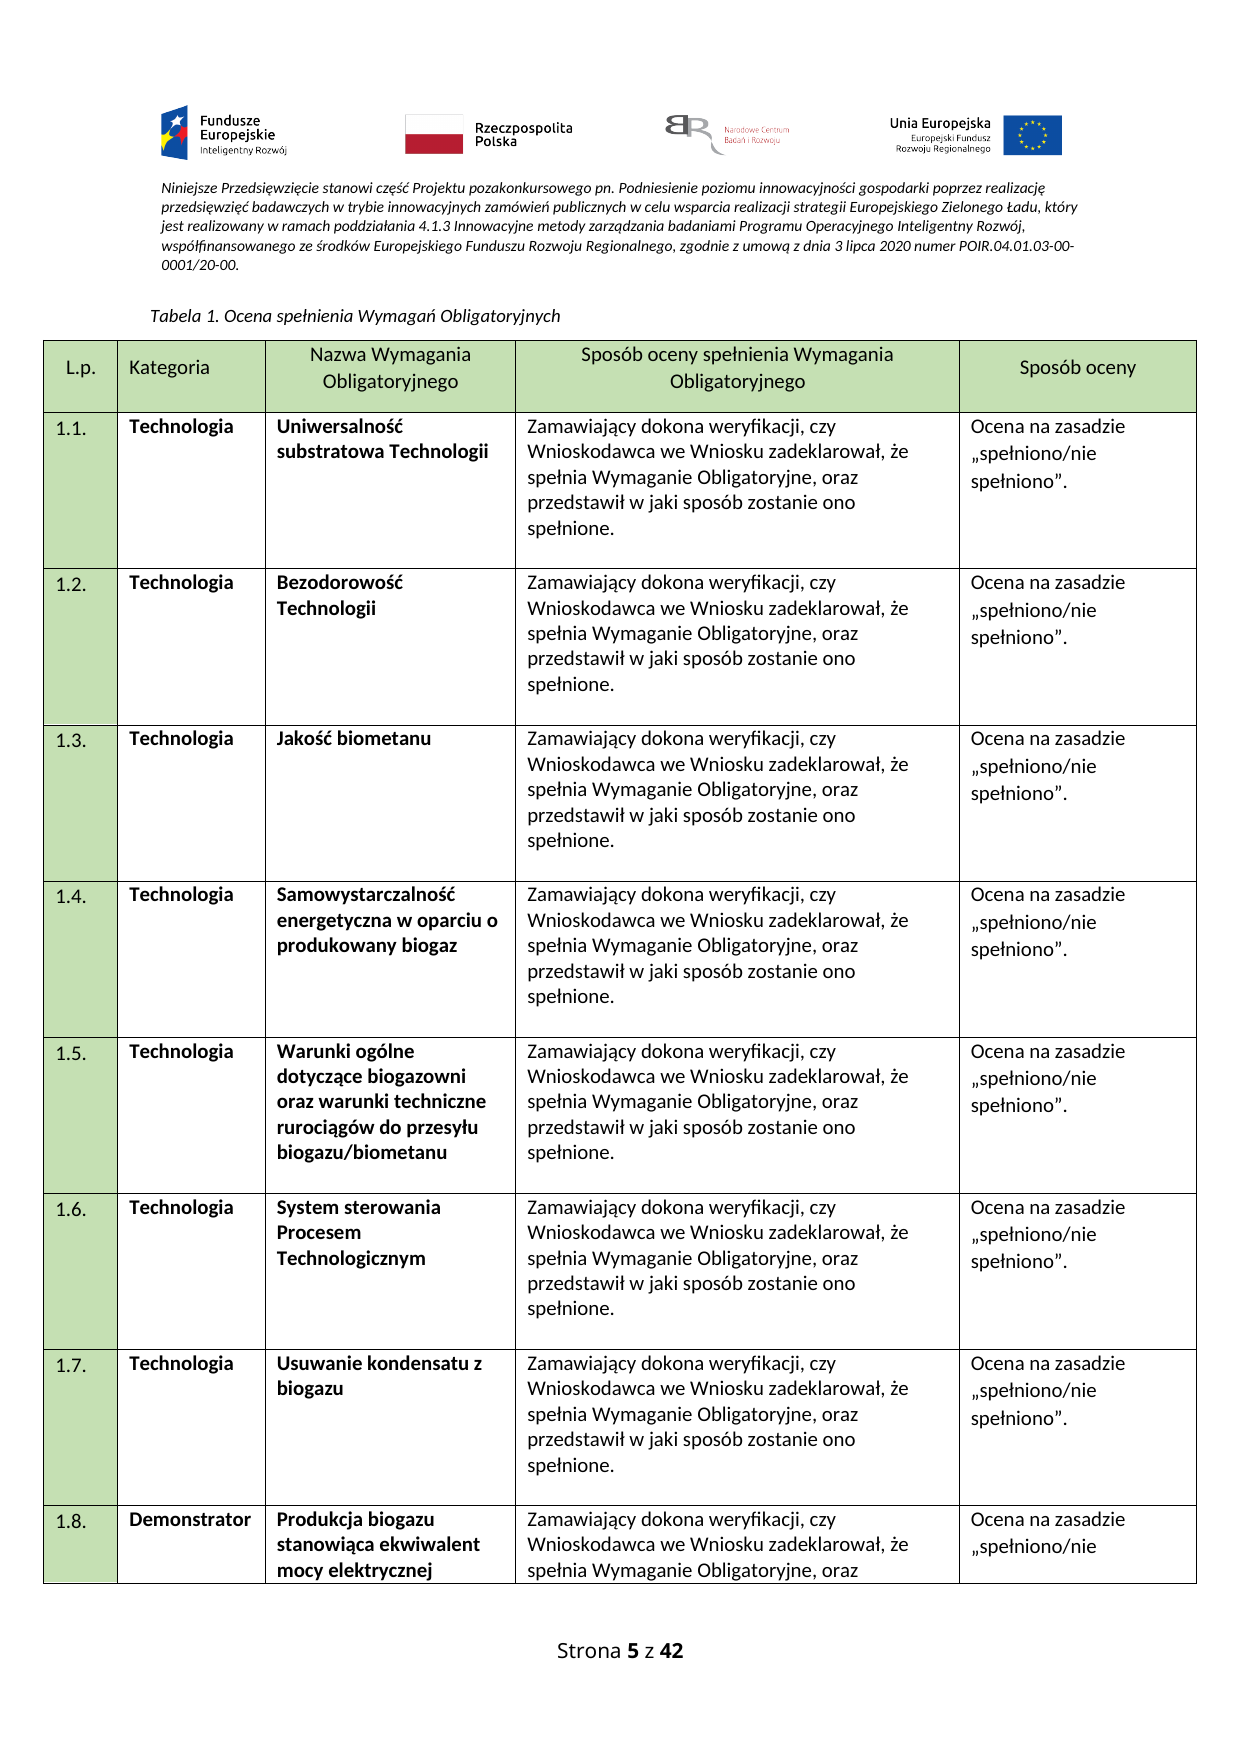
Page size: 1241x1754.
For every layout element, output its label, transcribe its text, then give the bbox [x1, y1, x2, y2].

table_header Kategoria [118, 341, 265, 412]
table_cell Technologia [118, 569, 265, 724]
table_cell Ocena na zasadzie „spełniono/nie spełniono”. [960, 569, 1196, 724]
table_cell [44, 1194, 117, 1349]
table_cell [44, 882, 117, 1037]
table_cell Ocena na zasadzie „spełniono/nie spełniono”. [960, 1038, 1196, 1193]
table_cell Technologia [118, 413, 265, 568]
text Tabela 1. Ocena spełnienia Wymagań Obligatoryjnych [150, 304, 1090, 327]
table_cell Demonstrator [118, 1506, 265, 1582]
table_header Sposób oceny spełnienia Wymagania Obligatoryjnego [516, 341, 959, 412]
table_cell Ocena na zasadzie „spełniono/nie spełniono”. [960, 1350, 1196, 1505]
table_cell Ocena na zasadzie „spełniono/nie spełniono”. [960, 1194, 1196, 1349]
table_cell [44, 569, 117, 724]
table_cell [44, 1506, 117, 1582]
table_cell Ocena na zasadzie „spełniono/nie spełniono”. [960, 882, 1196, 1037]
table_cell Produkcja biogazu stanowiąca ekwiwalent mocy elektrycznej Demonstratora Technologii [266, 1506, 515, 1582]
table_cell Ocena na zasadzie „spełniono/nie spełniono”. [960, 726, 1196, 881]
table_header L.p. [44, 341, 117, 412]
table_cell Bezodorowość Technologii [266, 569, 515, 724]
table_cell System sterowania Procesem Technologicznym [266, 1194, 515, 1349]
table_header Nazwa Wymagania Obligatoryjnego [266, 341, 515, 412]
table_header Sposób oceny [960, 341, 1196, 412]
table_cell [44, 1038, 117, 1193]
table_cell Technologia [118, 1038, 265, 1193]
table_cell Technologia [118, 1350, 265, 1505]
table_cell Technologia [118, 1194, 265, 1349]
table_cell Jakość biometanu [266, 726, 515, 881]
table_cell [44, 726, 117, 881]
table_cell [44, 1350, 117, 1505]
table_cell Technologia [118, 726, 265, 881]
table_cell Ocena na zasadzie „spełniono/nie spełniono”. [960, 1506, 1196, 1582]
table_cell Technologia [118, 882, 265, 1037]
table_cell Ocena na zasadzie „spełniono/nie spełniono”. [960, 413, 1196, 568]
picture [161, 105, 1062, 160]
table_cell [44, 413, 117, 568]
table_cell Usuwanie kondensatu z biogazu [266, 1350, 515, 1505]
table_cell Uniwersalność substratowa Technologii [266, 413, 515, 568]
table_cell Samowystarczalność energetyczna w oparciu o produkowany biogaz [266, 882, 515, 1037]
table_cell Warunki ogólne dotyczące biogazowni oraz warunki techniczne rurociągów do przesyłu biogazu/biometanu [266, 1038, 515, 1193]
